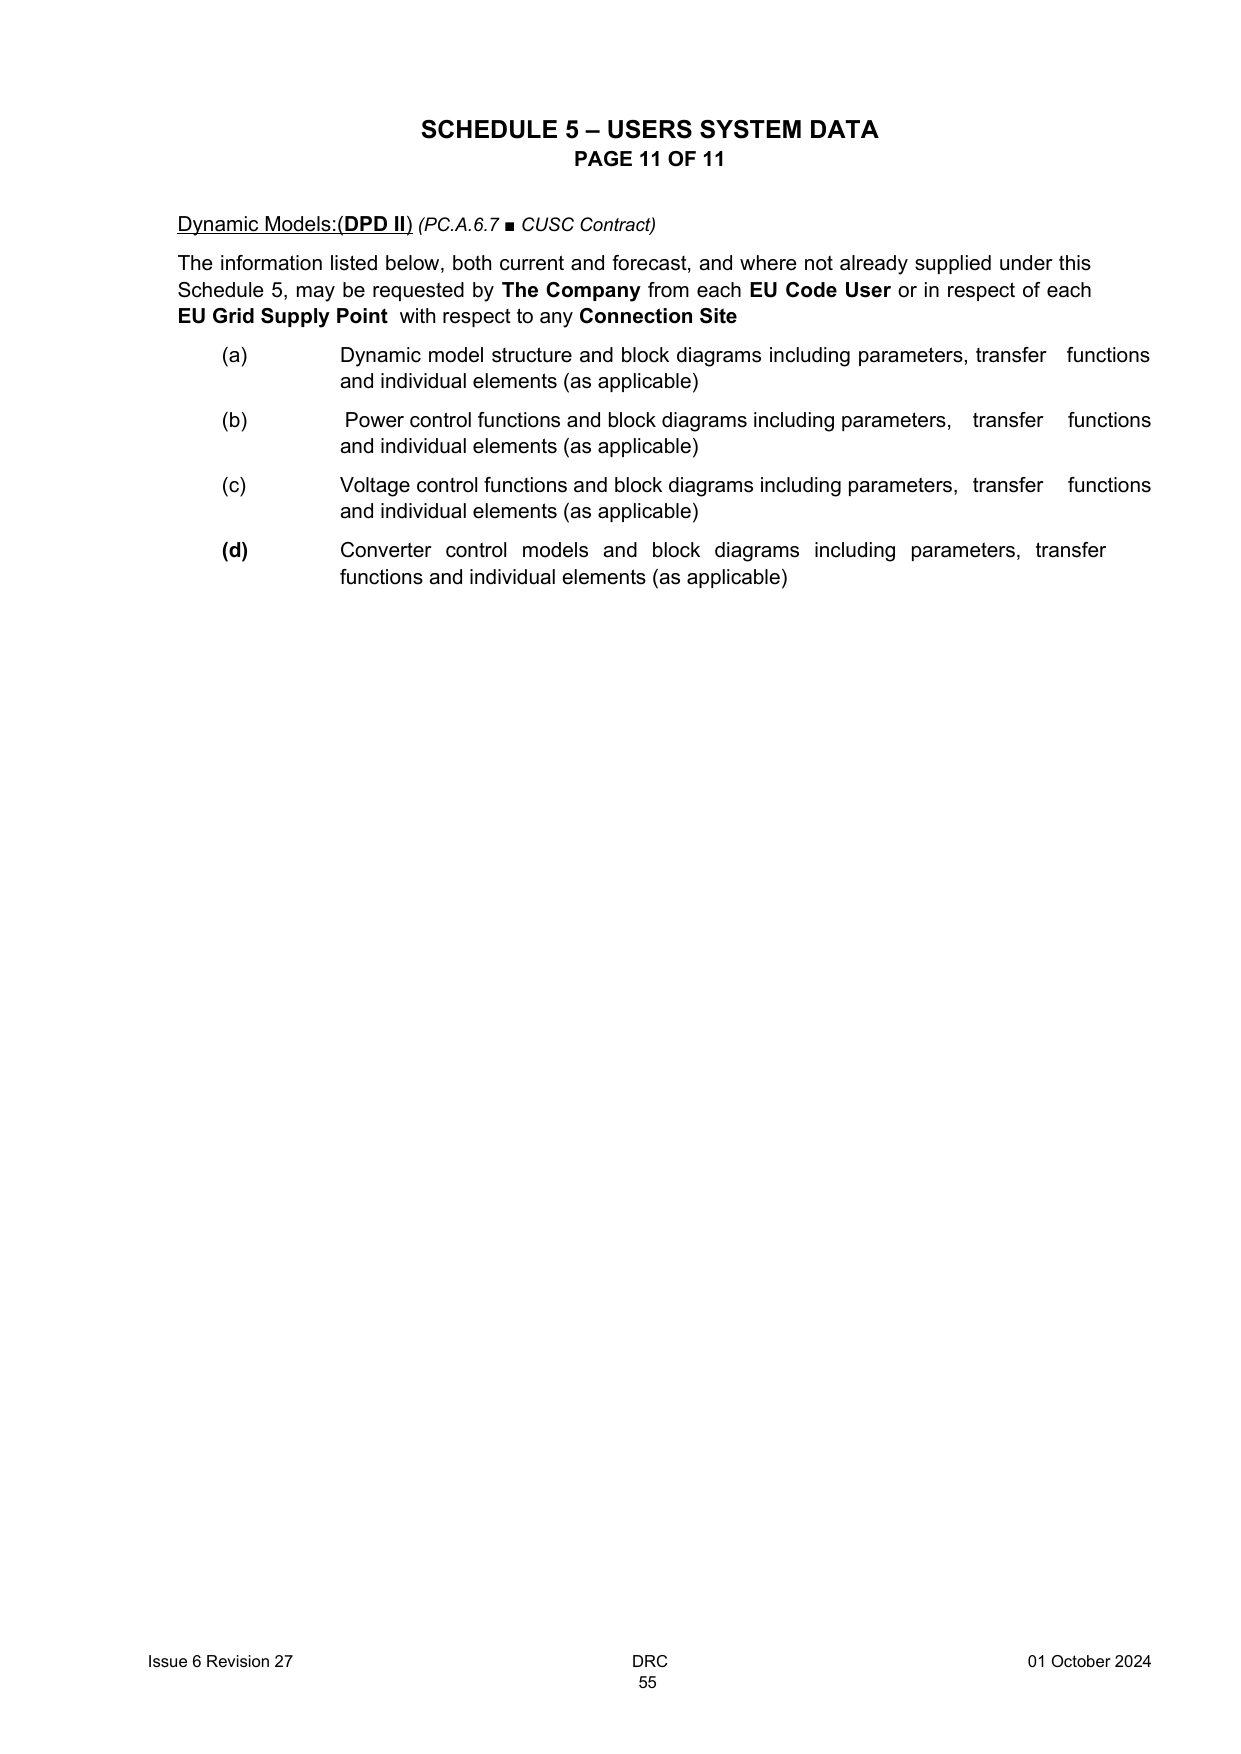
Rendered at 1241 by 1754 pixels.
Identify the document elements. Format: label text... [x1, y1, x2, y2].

list Dynamic model structure and block diagrams including parameters, transfer functions and individual elements (as applicable) [222, 343, 1152, 393]
list Converter control models and block diagrams including parameters, transfer functions and individual elements (as applicable) [222, 538, 1107, 588]
list Voltage control functions and block diagrams including parameters, transfer functions and individual elements (as applicable) [222, 473, 1152, 523]
text PAGE 11 OF 11 [148, 147, 1152, 171]
text Dynamic Models:(DPD II) (PC.A.6.7 ■ CUSC Contract) [177, 212, 1092, 236]
text The information listed below, both current and forecast, and where not already supplied under this Schedule 5, may be requested by The Company from each EU Code User or in respect of each EU Grid Supply Point with respect to any Connection Site [177, 251, 1092, 328]
list Power control functions and block diagrams including parameters, transfer functions and individual elements (as applicable) [222, 408, 1152, 458]
text SCHEDULE 5 – USERS SYSTEM DATA [148, 89, 1152, 144]
